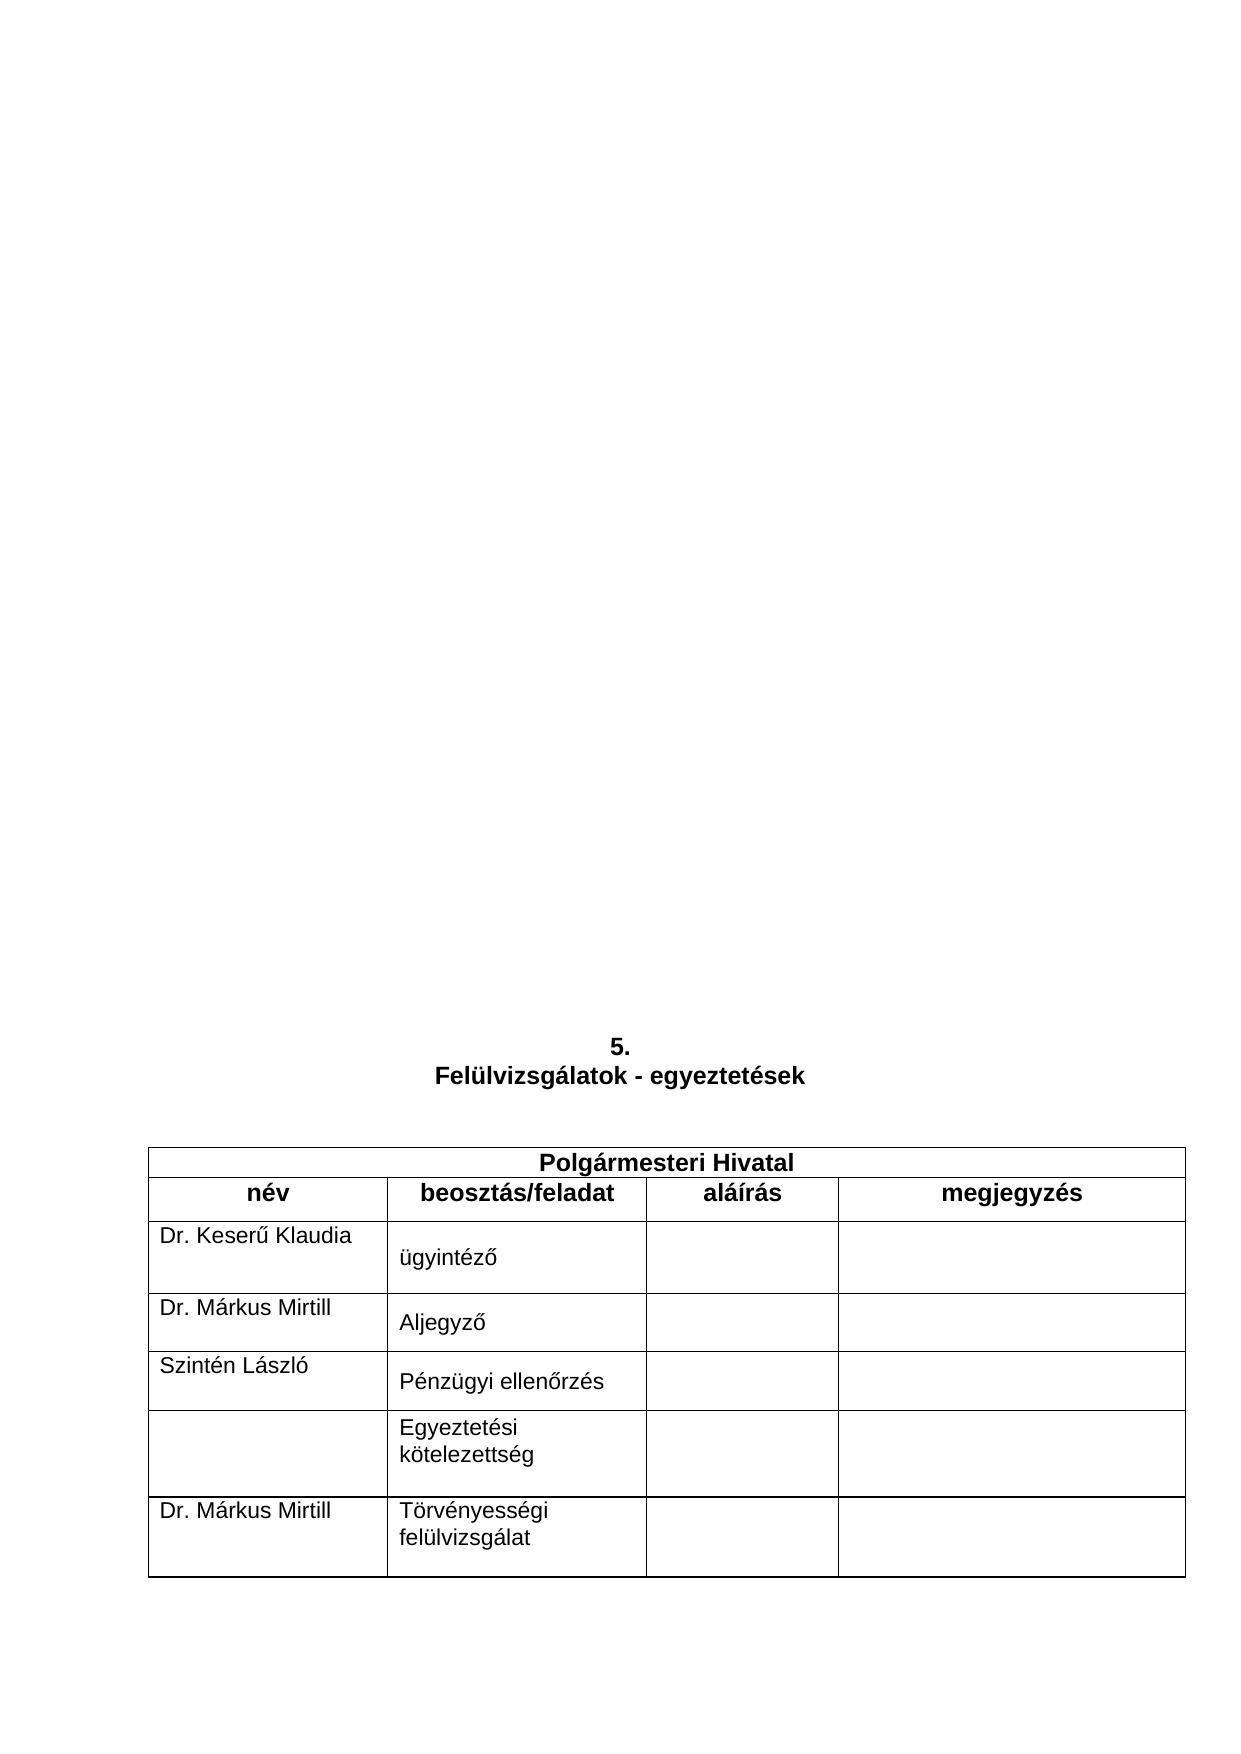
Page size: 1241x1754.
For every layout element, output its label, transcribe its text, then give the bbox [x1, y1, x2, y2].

table_cell [149, 1411, 387, 1496]
table_cell [647, 1352, 838, 1410]
table_cell megjegyzés [839, 1178, 1185, 1221]
table_cell [647, 1498, 838, 1576]
table_cell [839, 1498, 1185, 1576]
table_cell [647, 1222, 838, 1293]
table_cell Aljegyző [388, 1294, 646, 1351]
table_cell [839, 1294, 1185, 1351]
table_cell Egyeztetési kötelezettség [388, 1411, 646, 1496]
table_cell aláírás [647, 1178, 838, 1221]
table_cell Dr. Keserű Klaudia [149, 1222, 387, 1293]
table_cell Szintén László [149, 1352, 387, 1410]
table_cell [647, 1411, 838, 1496]
text Felülvizsgálatok - egyeztetések [148, 1061, 1093, 1089]
table_cell Pénzügyi ellenőrzés [388, 1352, 646, 1410]
table_cell beosztás/feladat [388, 1178, 646, 1221]
text 5. [148, 1032, 1093, 1061]
table_cell név [149, 1178, 387, 1221]
table_cell ügyintéző [388, 1222, 646, 1293]
table_cell [647, 1294, 838, 1351]
table_cell [839, 1352, 1185, 1410]
table_cell [149, 1294, 387, 1351]
table_header Polgármesteri Hivatal [149, 1148, 1185, 1177]
table_cell [839, 1222, 1185, 1293]
table_cell [149, 1498, 387, 1576]
table_cell Törvényességi felülvizsgálat [388, 1498, 646, 1576]
table_cell [839, 1411, 1185, 1496]
